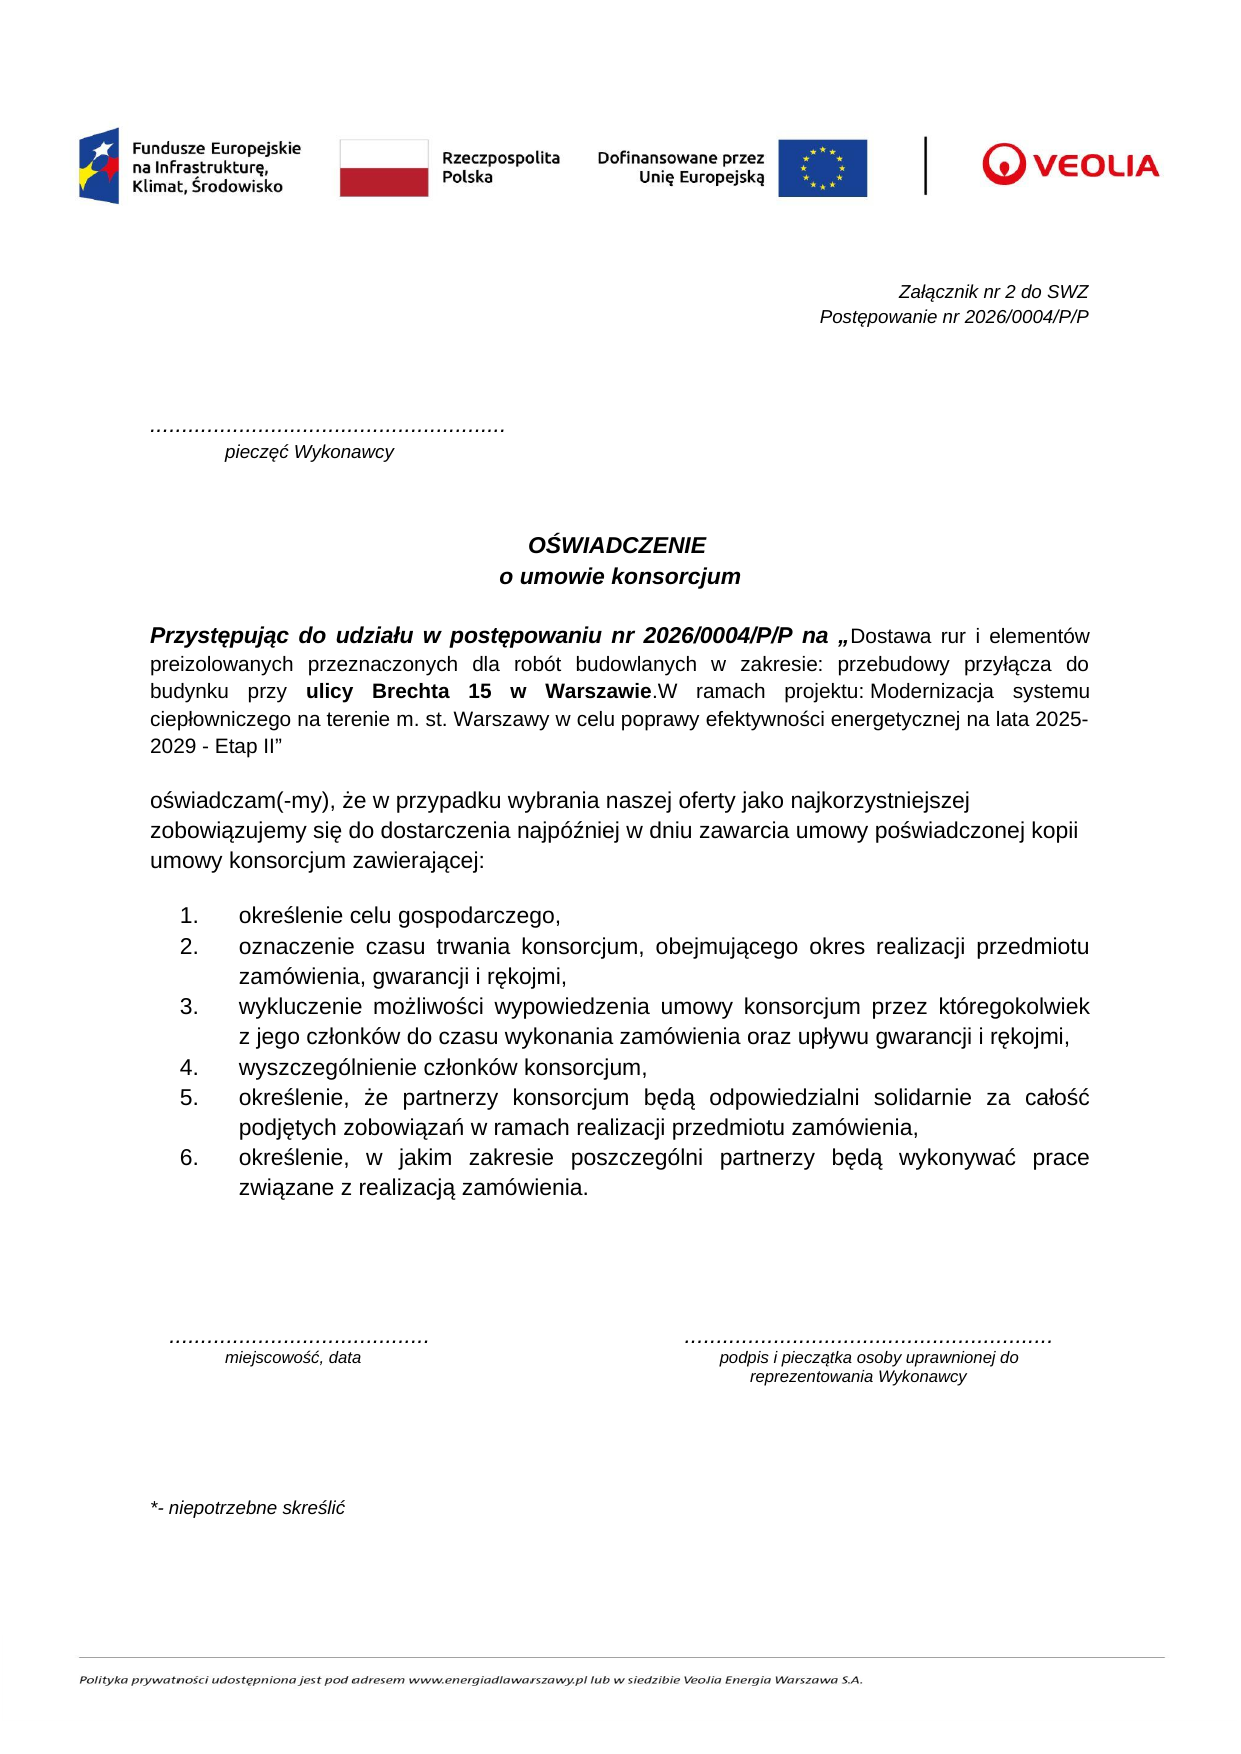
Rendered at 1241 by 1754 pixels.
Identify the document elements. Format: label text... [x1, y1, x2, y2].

text *- niepotrzebne skreślić [150, 1497, 1090, 1518]
text ......................................... .......................................................... [150, 1322, 1090, 1348]
list wyszczególnienie członków konsorcjum, [179, 1053, 1090, 1080]
list oznaczenie czasu trwania konsorcjum, obejmującego okres realizacji przedmiotu zamówienia, gwarancji i rękojmi, [179, 933, 1090, 989]
text pieczęć Wykonawcy [150, 441, 1090, 463]
text OŚWIADCZENIE o umowie konsorcjum [150, 532, 1086, 589]
text Przystępując do udziału w postępowaniu nr 2026/0004/P/P na „Dostawa rur i elementów preizolowanych przeznaczonych dla robót budowlanych w zakresie: przebudowy przyłącza do budynku przy ulicy Brechta 15 w Warszawie.W ramach projektu: Modernizacja systemu ciepłowniczego na terenie m. st. Warszawy w celu poprawy efektywności energetycznej na lata 2025-2029 - Etap II” [150, 731, 1090, 758]
picture [2, 1594, 1237, 1721]
list wykluczenie możliwości wypowiedzenia umowy konsorcjum przez któregokolwiek z jego członków do czasu wykonania zamówienia oraz upływu gwarancji i rękojmi, [179, 993, 1090, 1050]
text ........................................................ [150, 411, 1090, 437]
list określenie celu gospodarczego, [179, 902, 1090, 929]
text miejscowość, data podpis i pieczątka osoby uprawnionej do reprezentowania Wykonawcy [225, 1348, 1090, 1386]
list określenie, w jakim zakresie poszczególni partnerzy będą wykonywać prace związane z realizacją zamówienia. [179, 1144, 1090, 1201]
text oświadczam(-my), że w przypadku wybrania naszej oferty jako najkorzystniejszej zobowiązujemy się do dostarczenia najpóźniej w dniu zawarcia umowy poświadczonej kopii umowy konsorcjum zawierającej: [150, 787, 1090, 874]
text Przystępując do udziału w postępowaniu nr 2026/0004/P/P na „Dostawa rur i elementów preizolowanych przeznaczonych dla robót budowlanych w zakresie: przebudowy przyłącza do budynku przy ulicy Brechta 15 w Warszawie.W ramach projektu: Modernizacja systemu ciepłowniczego na terenie m. st. Warszawy w celu poprawy efektywności energetycznej na lata 2025-2029 - Etap II” [150, 622, 1090, 707]
picture [2, 75, 1241, 257]
list określenie, że partnerzy konsorcjum będą odpowiedzialni solidarnie za całość podjętych zobowiązań w ramach realizacji przedmiotu zamówienia, [179, 1084, 1090, 1140]
text Załącznik nr 2 do SWZ Postępowanie nr 2026/0004/P/P [150, 281, 1090, 327]
